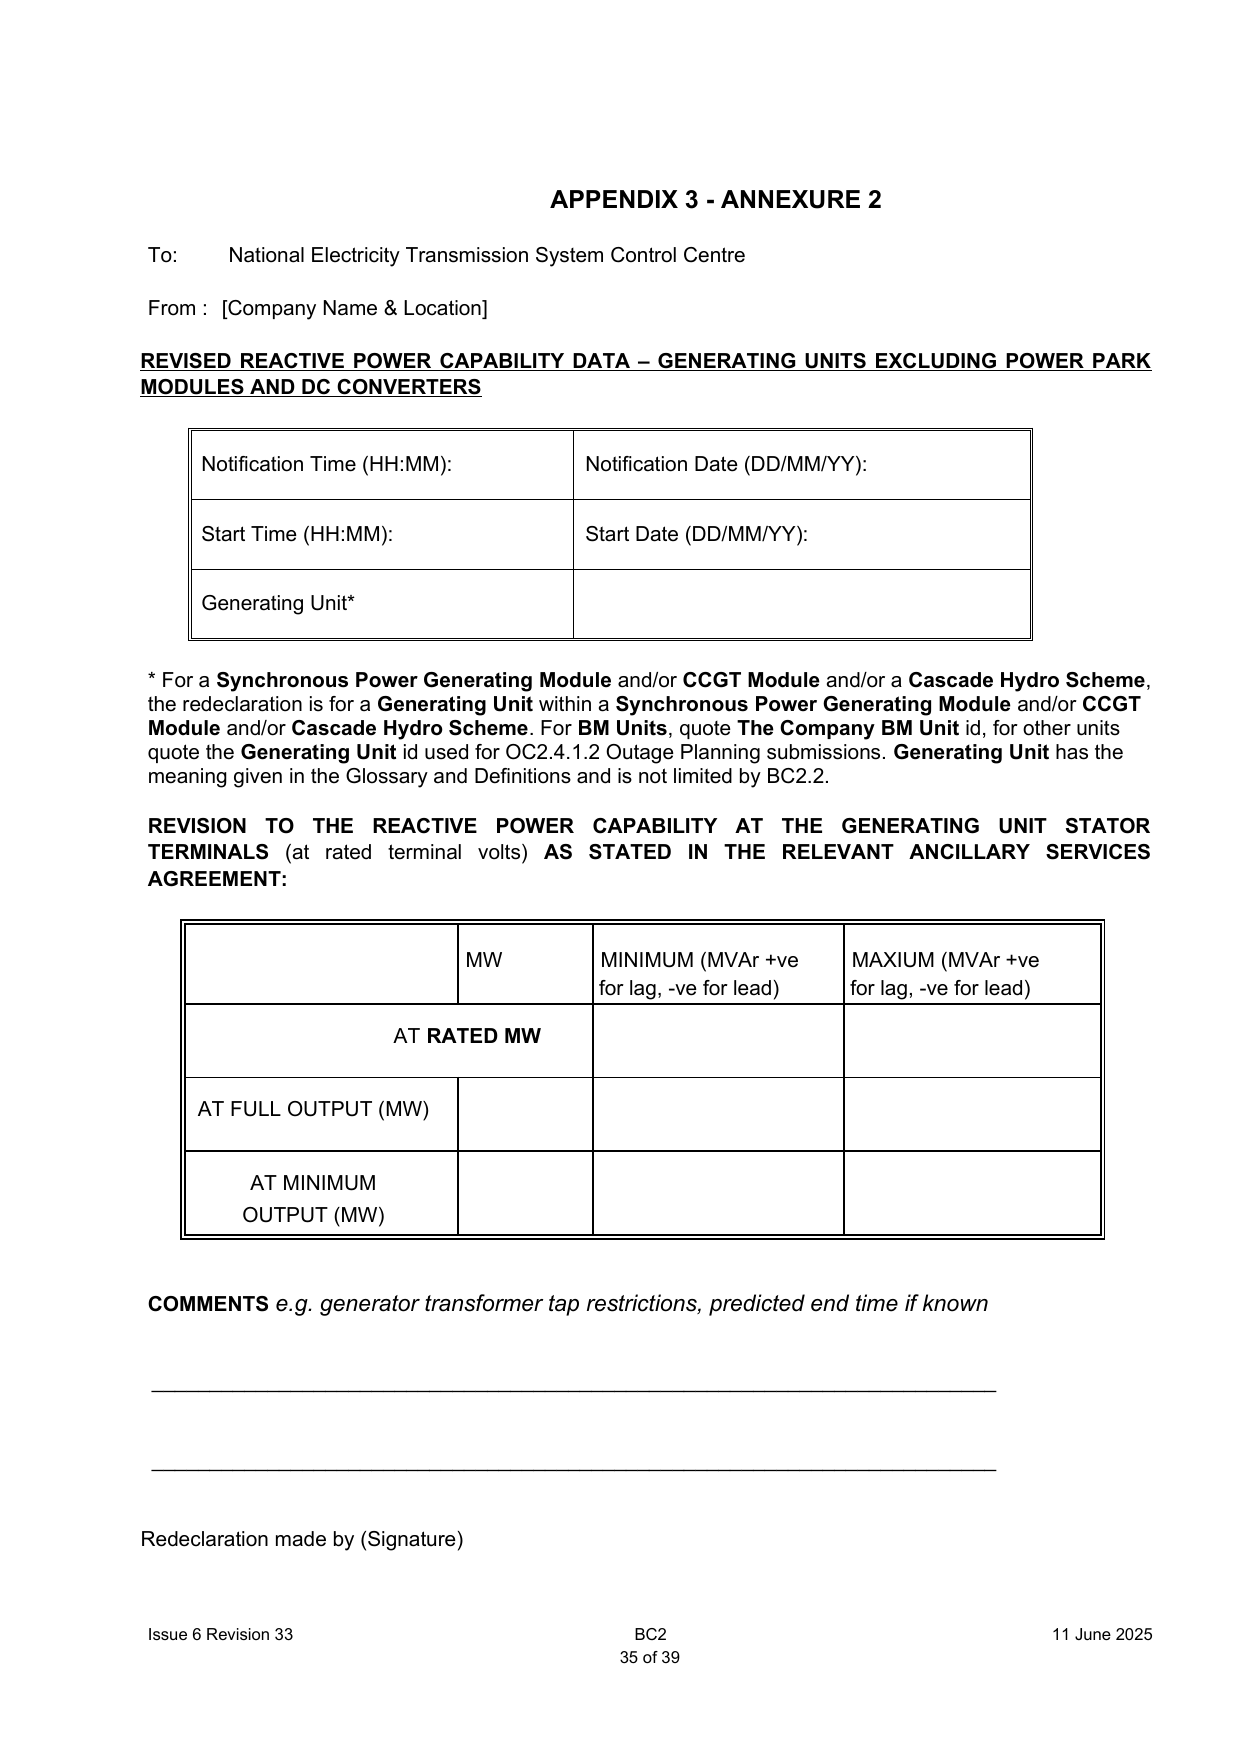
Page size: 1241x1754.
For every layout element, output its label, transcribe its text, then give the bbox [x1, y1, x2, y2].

table_cell Generating Unit* [192, 570, 573, 638]
text _________________________________________________________________________ [133, 1369, 1152, 1393]
text Redeclaration made by (Signature) [140, 1527, 1152, 1551]
table_cell Start Date (DD/MM/YY): [574, 500, 1030, 569]
text To: National Electricity Transmission System Control Centre [148, 243, 1152, 267]
table_cell [845, 1078, 1100, 1150]
table_cell [574, 570, 1030, 638]
text APPENDIX 3 - ANNEXURE 2 [281, 185, 1152, 214]
table_cell AT FULL OUTPUT (MW) [186, 1078, 457, 1150]
table_cell AT MINIMUM OUTPUT (MW) [186, 1152, 457, 1234]
table_header MAXIUM (MVAr +ve for lag, -ve for lead) [845, 925, 1100, 1003]
table_cell Start Time (HH:MM): [192, 500, 573, 569]
table_cell [845, 1005, 1100, 1077]
text _________________________________________________________________________ [133, 1448, 1152, 1472]
table_cell [459, 1152, 592, 1234]
text * For a Synchronous Power Generating Module and/or CCGT Module and/or a Cascade Hydro Scheme, the redeclaration is for a Generating Unit within a Synchronous Power Generating Module and/or CCGT Module and/or Cascade Hydro Scheme. For BM Units, quote The Company BM Unit id, for other units quote the Generating Unit id used for OC2.4.1.2 Outage Planning submissions. Generating Unit has the meaning given in the Glossary and Definitions and is not limited by BC2.2. [148, 668, 1152, 787]
table_header Notification Date (DD/MM/YY): [574, 431, 1030, 499]
table_cell [459, 1078, 592, 1150]
table_cell [594, 1078, 843, 1150]
table_header MINIMUM (MVAr +ve for lag, -ve for lead) [594, 925, 843, 1003]
text From : [Company Name & Location] [148, 296, 1152, 320]
text COMMENTS e.g. generator transformer tap restrictions, predicted end time if known [148, 1290, 1152, 1316]
table_cell AT RATED MW [186, 1005, 592, 1077]
text REVISION TO THE REACTIVE POWER CAPABILITY AT THE GENERATING UNIT STATOR TERMINALS (at rated terminal volts) AS STATED IN THE RELEVANT ANCILLARY SERVICES AGREEMENT: [148, 814, 1152, 891]
table_cell [594, 1152, 843, 1234]
table_cell [594, 1005, 843, 1077]
table_cell [845, 1152, 1100, 1234]
table_header Notification Time (HH:MM): [192, 431, 573, 499]
text REVISED REACTIVE POWER CAPABILITY DATA – GENERATING UNITS EXCLUDING POWER PARK MODULES AND DC CONVERTERS [133, 349, 1152, 399]
table_header MW [459, 925, 592, 1003]
table_header [186, 925, 457, 1003]
